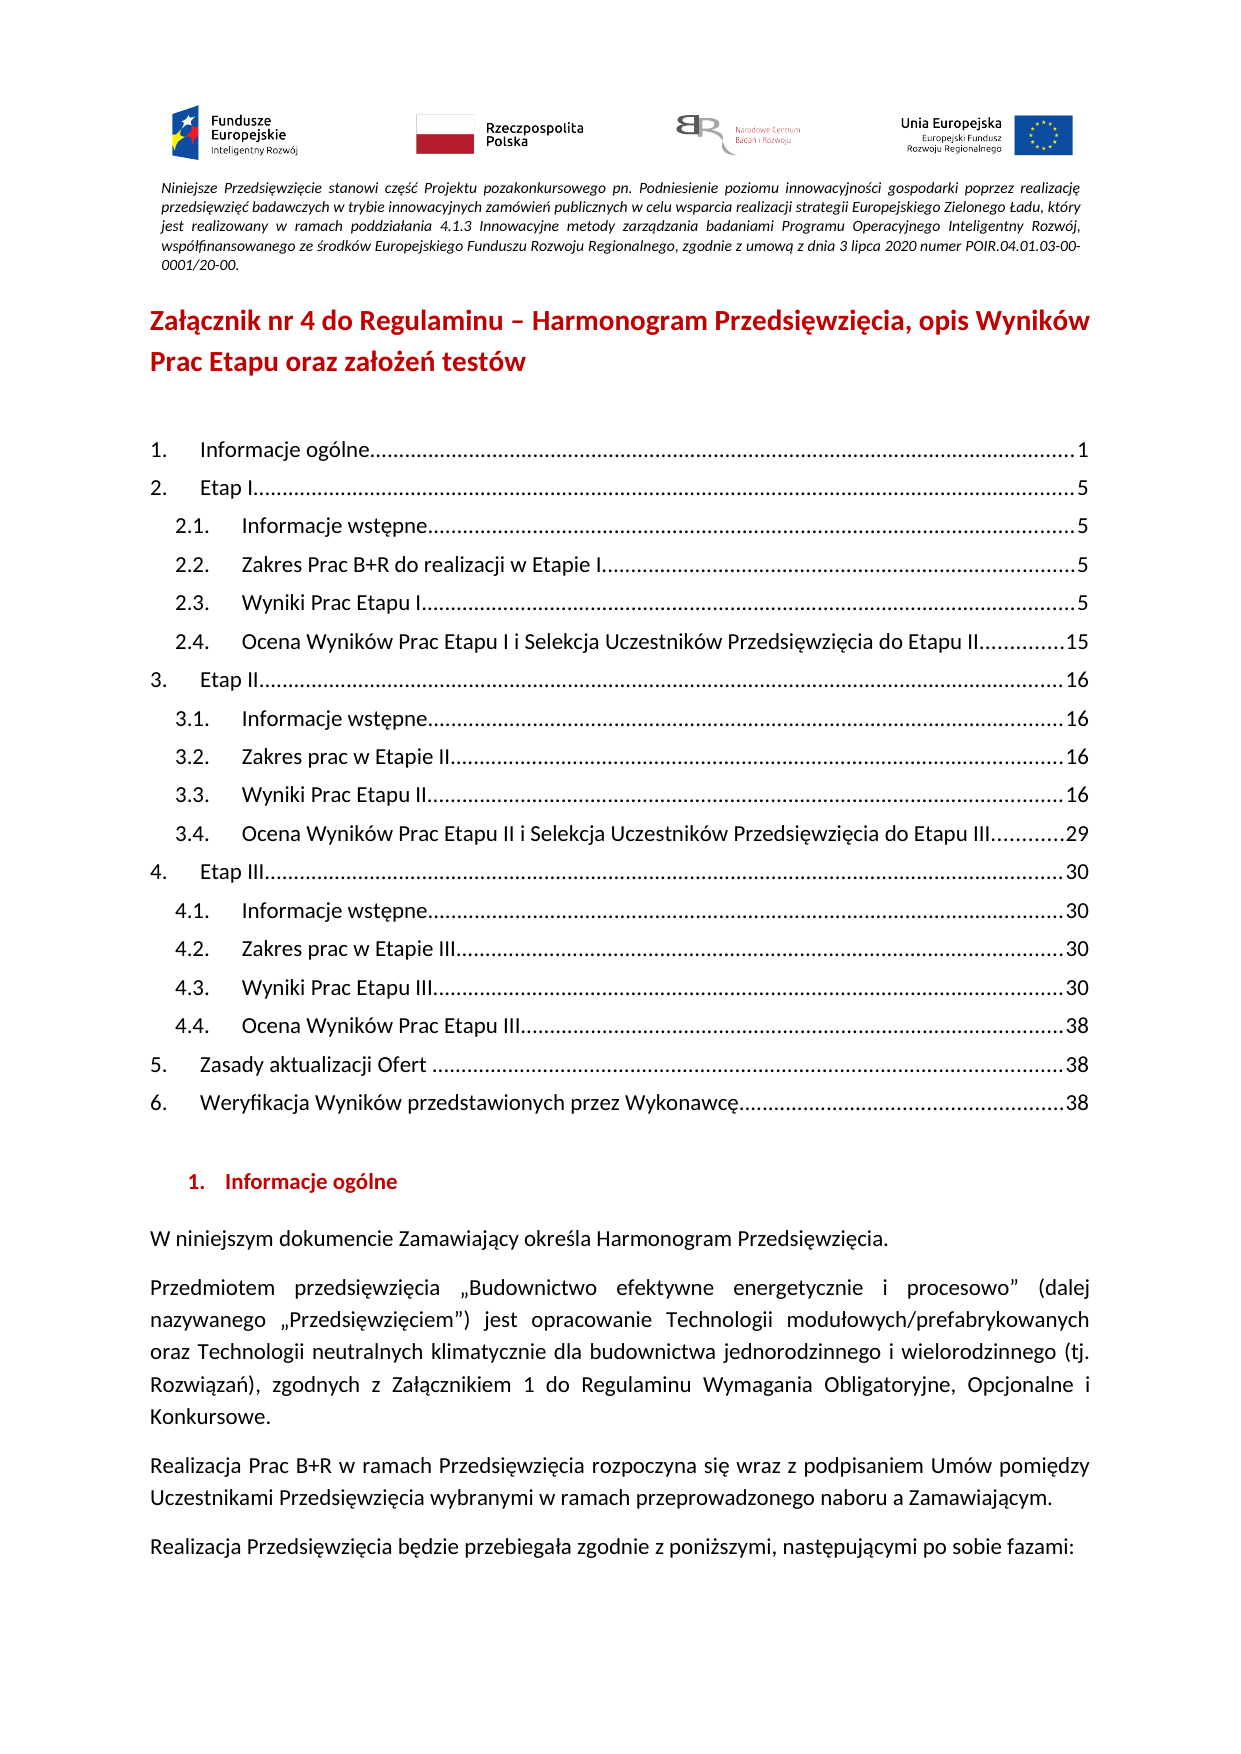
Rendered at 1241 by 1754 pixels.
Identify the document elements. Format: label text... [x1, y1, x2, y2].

text 3.1. Informacje wstępne 16 [175, 704, 1090, 732]
text 3.3. Wyniki Prac Etapu II 16 [175, 781, 1090, 809]
text Załącznik nr 4 do Regulaminu – Harmonogram Przedsięwzięcia, opis Wyników Prac Etapu oraz założeń testów [150, 302, 1090, 378]
text Przedmiotem przedsięwzięcia „Budownictwo efektywne energetycznie i procesowo” (dalej nazywanego „Przedsięwzięciem”) jest opracowanie Technologii modułowych/prefabrykowanych oraz Technologii neutralnych klimatycznie dla budownictwa jednorodzinnego i wielorodzinnego (tj. Rozwiązań), zgodnych z Załącznikiem 1 do Regulaminu Wymagania Obligatoryjne, Opcjonalne i Konkursowe. [150, 1273, 1090, 1430]
text 3.4. Ocena Wyników Prac Etapu II i Selekcja Uczestników Przedsięwzięcia do Etapu III 29 [175, 819, 1090, 847]
text Realizacja Prac B+R w ramach Przedsięwzięcia rozpoczyna się wraz z podpisaniem Umów pomiędzy Uczestnikami Przedsięwzięcia wybranymi w ramach przeprowadzonego naboru a Zamawiającym. [150, 1451, 1090, 1511]
text 6. Weryfikacja Wyników przedstawionych przez Wykonawcę 38 [150, 1088, 1090, 1116]
text 1. Informacje ogólne 1 [150, 435, 1090, 463]
text 2.2. Zakres Prac B+R do realizacji w Etapie I 5 [175, 550, 1090, 578]
picture [172, 105, 1073, 160]
text 2.4. Ocena Wyników Prac Etapu I i Selekcja Uczestników Przedsięwzięcia do Etapu II 15 [175, 627, 1090, 655]
text 4.4. Ocena Wyników Prac Etapu III 38 [175, 1011, 1090, 1039]
text 2.1. Informacje wstępne 5 [175, 512, 1090, 539]
text 4. Etap III 30 [150, 857, 1090, 886]
text Realizacja Przedsięwzięcia będzie przebiegała zgodnie z poniższymi, następującymi po sobie fazami: [150, 1532, 1090, 1560]
text 2.3. Wyniki Prac Etapu I 5 [175, 588, 1090, 616]
text 3.2. Zakres prac w Etapie II 16 [175, 742, 1090, 770]
text 2. Etap I 5 [150, 473, 1090, 501]
text 3. Etap II 16 [150, 665, 1090, 693]
text 5. Zasady aktualizacji Ofert 38 [150, 1050, 1090, 1078]
text 4.3. Wyniki Prac Etapu III 30 [175, 973, 1090, 1001]
text 4.2. Zakres prac w Etapie III 30 [175, 934, 1090, 962]
text W niniejszym dokumencie Zamawiający określa Harmonogram Przedsięwzięcia. [150, 1224, 1090, 1252]
subtitle Informacje ogólne [187, 1167, 1090, 1195]
text 4.1. Informacje wstępne 30 [175, 896, 1090, 924]
